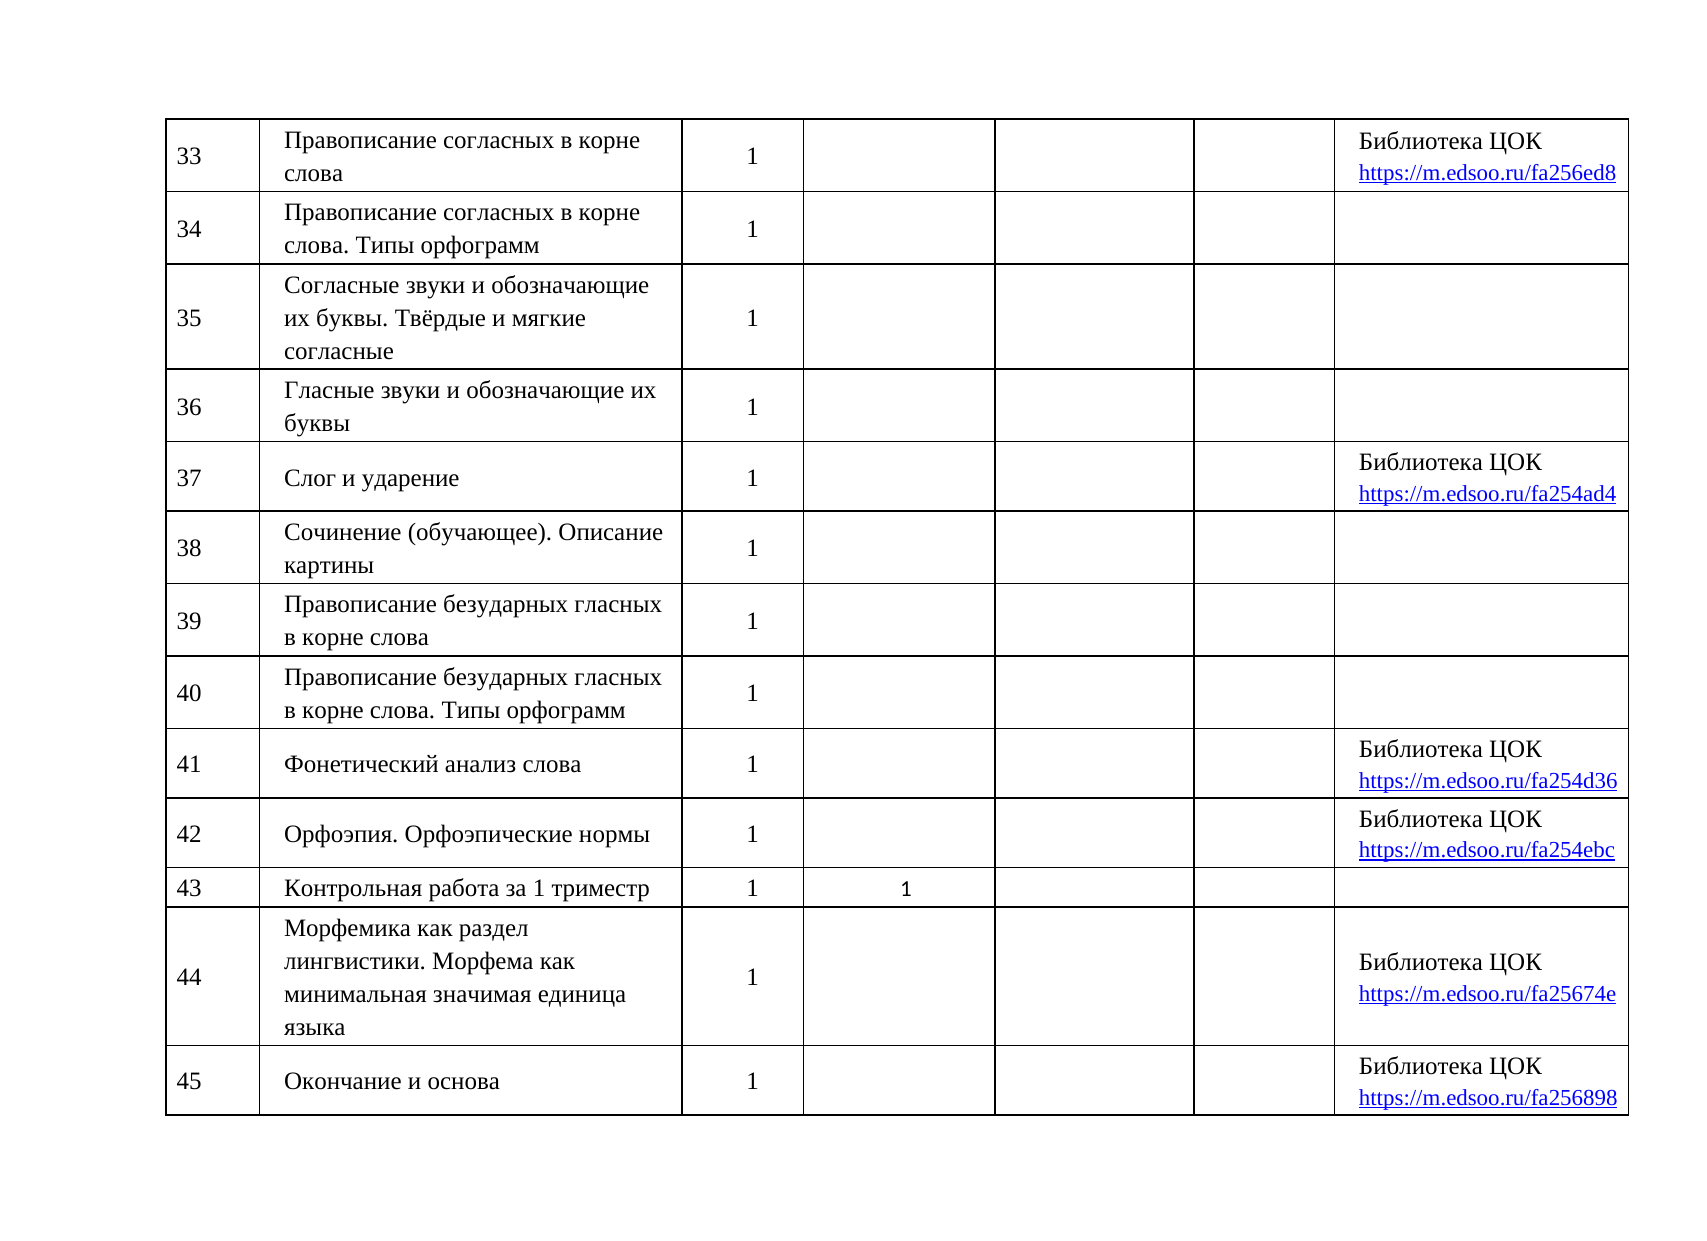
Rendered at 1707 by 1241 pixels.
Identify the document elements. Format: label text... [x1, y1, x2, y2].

table_cell [1195, 192, 1334, 263]
table_cell [804, 729, 994, 797]
table_cell [996, 729, 1193, 797]
table_cell 1 [683, 868, 803, 906]
table_cell 1 [683, 1046, 803, 1114]
table_cell [804, 1046, 994, 1114]
table_cell [1195, 1046, 1334, 1114]
table_cell [804, 908, 994, 1044]
table_cell 43 [167, 868, 259, 906]
table_cell Окончание и основа [260, 1046, 681, 1114]
table_cell [1195, 265, 1334, 368]
table_cell [996, 512, 1193, 583]
table_cell [1195, 442, 1334, 510]
table_cell 1 [683, 120, 803, 191]
table_cell [1195, 908, 1334, 1044]
table_cell 45 [167, 1046, 259, 1114]
table_cell [804, 442, 994, 510]
table_cell [996, 265, 1193, 368]
table_cell 42 [167, 799, 259, 867]
table_cell Библиотека ЦОК https://m.edsoo.ru/fa256ed8 [1335, 120, 1628, 191]
table_cell [1195, 120, 1334, 191]
table_cell 1 [683, 799, 803, 867]
table_cell 1 [683, 442, 803, 510]
table_cell 34 [167, 192, 259, 263]
table_cell [996, 657, 1193, 727]
table_cell [804, 192, 994, 263]
table_cell 1 [683, 908, 803, 1044]
table_cell [1335, 370, 1628, 441]
table_cell [804, 512, 994, 583]
table_cell [1195, 584, 1334, 655]
table_cell 1 [683, 729, 803, 797]
table_cell 44 [167, 908, 259, 1044]
table_cell [1335, 657, 1628, 727]
table_cell [1195, 799, 1334, 867]
table_cell Правописание согласных в корне слова [260, 120, 681, 191]
table_cell 1 [683, 584, 803, 655]
table_cell [996, 868, 1193, 906]
table_cell Согласные звуки и обозначающие их буквы. Твёрдые и мягкие согласные [260, 265, 681, 368]
table_cell 1 [683, 192, 803, 263]
table_cell Библиотека ЦОК https://m.edsoo.ru/fa254ad4 [1335, 442, 1628, 510]
table_cell [996, 799, 1193, 867]
table_cell [1335, 265, 1628, 368]
table_cell [804, 584, 994, 655]
table_cell Сочинение (обучающее). Описание картины [260, 512, 681, 583]
table_cell 36 [167, 370, 259, 441]
table_cell [996, 370, 1193, 441]
table_cell Библиотека ЦОК https://m.edsoo.ru/fa254ebc [1335, 799, 1628, 867]
table_cell [1195, 370, 1334, 441]
table_cell Библиотека ЦОК https://m.edsoo.ru/fa254d36 [1335, 729, 1628, 797]
table_cell 41 [167, 729, 259, 797]
table_cell [1195, 512, 1334, 583]
table_cell Правописание безударных гласных в корне слова [260, 584, 681, 655]
table_cell [1335, 192, 1628, 263]
table_cell Контрольная работа за 1 триместр [260, 868, 681, 906]
table_cell 33 [167, 120, 259, 191]
table_cell [804, 370, 994, 441]
table_cell Правописание согласных в корне слова. Типы орфограмм [260, 192, 681, 263]
table_cell 35 [167, 265, 259, 368]
table_cell Фонетический анализ слова [260, 729, 681, 797]
table_cell 1 [683, 657, 803, 727]
table_cell Правописание безударных гласных в корне слова. Типы орфограмм [260, 657, 681, 727]
table_cell [996, 120, 1193, 191]
table_cell [996, 908, 1193, 1044]
table_cell [804, 265, 994, 368]
table_cell 1 [683, 265, 803, 368]
table_cell Орфоэпия. Орфоэпические нормы [260, 799, 681, 867]
table_cell [996, 1046, 1193, 1114]
table_cell Библиотека ЦОК https://m.edsoo.ru/fa256898 [1335, 1046, 1628, 1114]
table_cell [996, 442, 1193, 510]
table_cell 39 [167, 584, 259, 655]
table_cell [1195, 729, 1334, 797]
table_cell [996, 192, 1193, 263]
table_cell 38 [167, 512, 259, 583]
table_cell 37 [167, 442, 259, 510]
table_cell 40 [167, 657, 259, 727]
table_cell Библиотека ЦОК https://m.edsoo.ru/fa25674e [1335, 908, 1628, 1044]
table_cell 1 [683, 512, 803, 583]
table_cell Морфемика как раздел лингвистики. Морфема как минимальная значимая единица языка [260, 908, 681, 1044]
table_cell [1195, 657, 1334, 727]
table_cell [804, 657, 994, 727]
table_cell [1335, 868, 1628, 906]
table_cell 1 [804, 868, 994, 906]
table_cell 1 [683, 370, 803, 441]
table_cell [1195, 868, 1334, 906]
table_cell Слог и ударение [260, 442, 681, 510]
table_cell [804, 799, 994, 867]
table_cell Гласные звуки и обозначающие их буквы [260, 370, 681, 441]
table_cell [996, 584, 1193, 655]
table_cell [1335, 512, 1628, 583]
table_cell [1335, 584, 1628, 655]
table_cell [804, 120, 994, 191]
